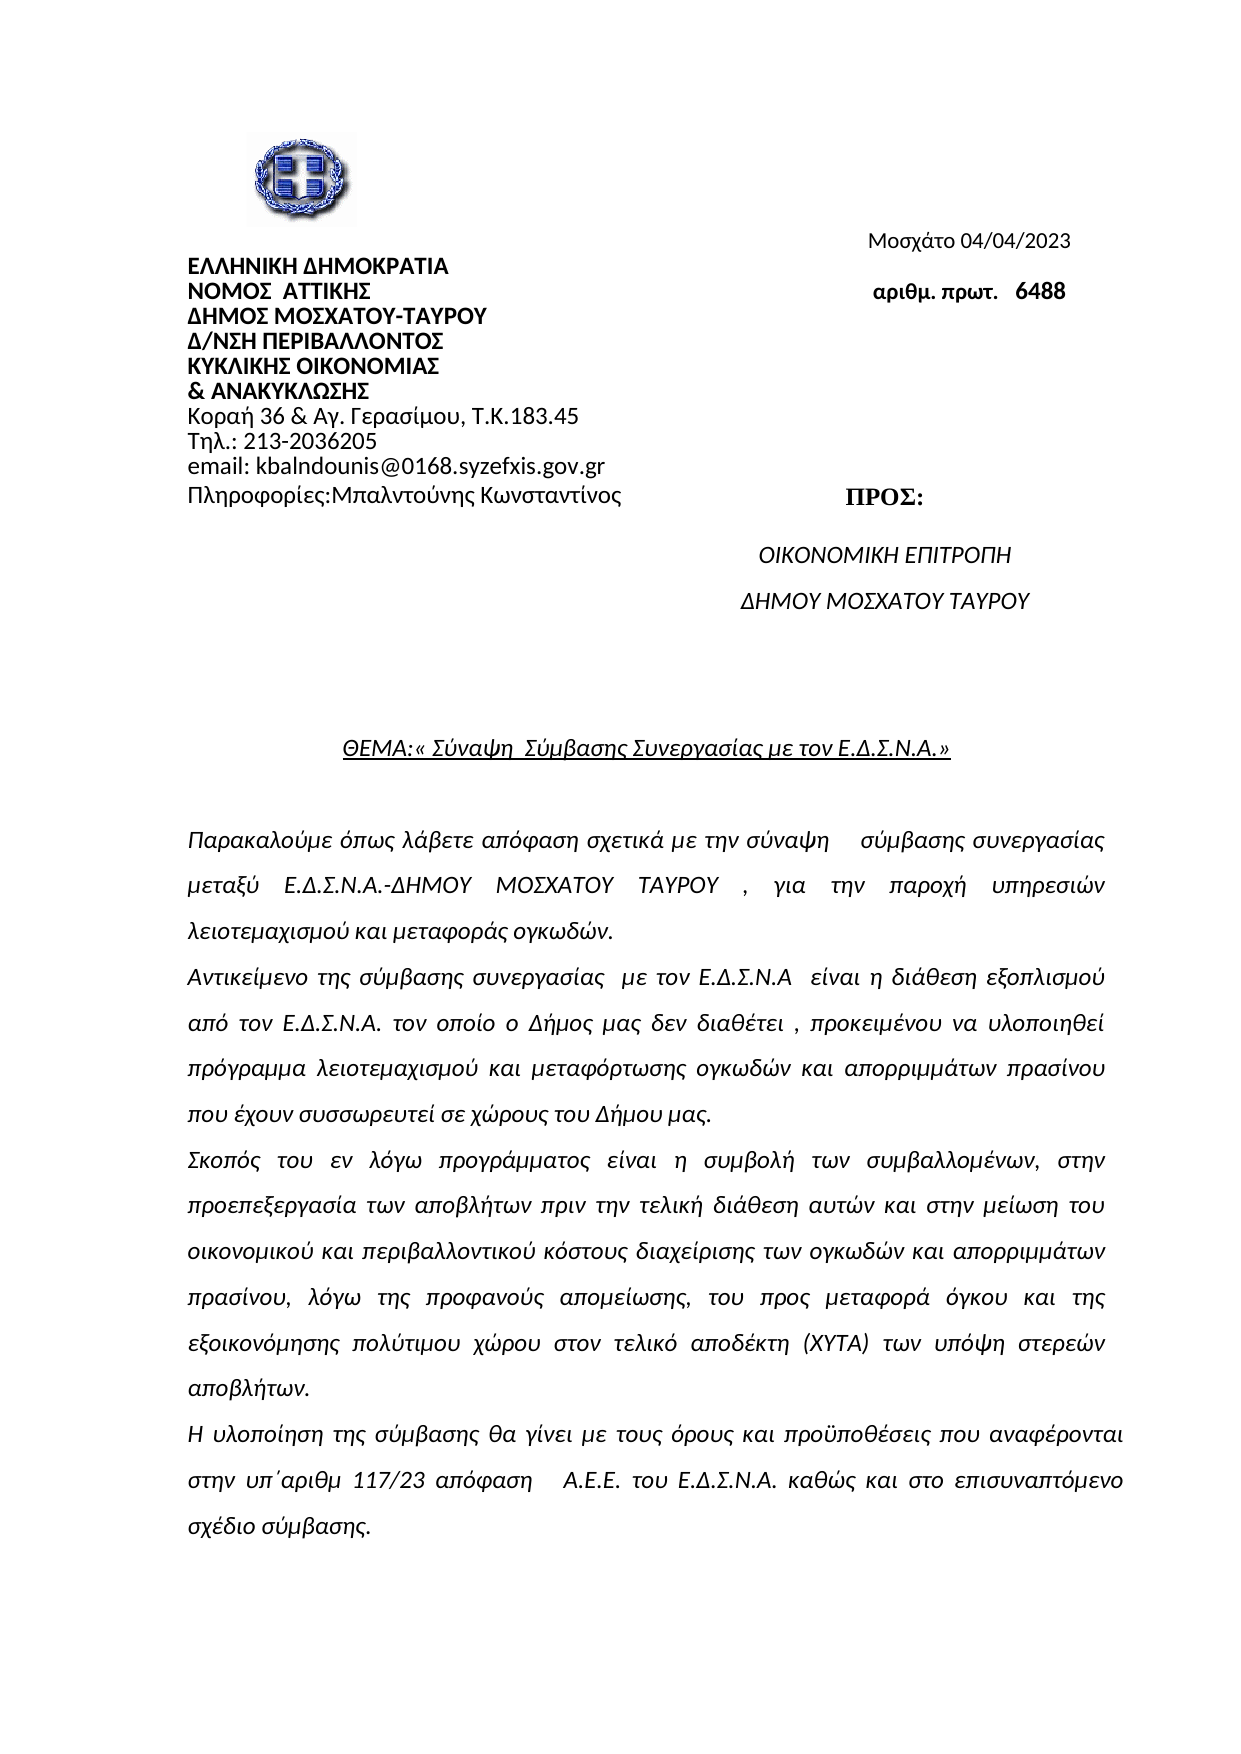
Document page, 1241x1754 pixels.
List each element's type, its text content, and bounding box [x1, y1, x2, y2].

text Πληροφορίες:Μπαλντούνης Κωνσταντίνος [187, 479, 1106, 510]
text ΚΥΚΛΙΚΗΣ ΟΙΚΟΝΟΜΙΑΣ [187, 354, 1106, 379]
text email: kbalndounis@0168.syzefxis.gov.gr [187, 454, 1106, 479]
text ΘΕΜΑ:« Σύναψη Σύμβασης Συνεργασίας με τον Ε.Δ.Σ.Ν.Α.» [187, 732, 1106, 763]
text Μοσχάτο 04/04/2023 [187, 226, 1106, 254]
text Η υλοποίηση της σύμβασης θα γίνει με τους όρους και προϋποθέσεις που αναφέρονται στην υπ΄αριθμ 117/23 απόφαση Α.Ε.Ε. του Ε.Δ.Σ.Ν.Α. καθώς και στο επισυναπτόμενο σχέδιο σύμβασης. [187, 1418, 1125, 1540]
text Κοραή 36 & Αγ. Γερασίμου, Τ.Κ.183.45 [187, 404, 1106, 429]
text Δ/ΝΣΗ ΠΕΡΙΒΑΛΛΟΝΤΟΣ [187, 329, 1106, 354]
text ΝΟΜΟΣ ΑΤΤΙΚΗΣ αριθμ. πρωτ. 6488 [187, 279, 1106, 304]
text Σκοπός του εν λόγω προγράμματος είναι η συμβολή των συμβαλλομένων, στην προεπεξεργασία των αποβλήτων πριν την τελική διάθεση αυτών και στην μείωση του οικονομικού και περιβαλλοντικού κόστους διαχείρισης των ογκωδών και απορριμμάτων πρασίνου, λόγω της προφανούς απομείωσης, του προς μεταφορά όγκου και της εξοικονόμησης πολύτιμου χώρου στον τελικό αποδέκτη (ΧΥΤΑ) των υπόψη στερεών αποβλήτων. [187, 1144, 1106, 1403]
picture [246, 132, 358, 227]
text Τηλ.: 213-2036205 [187, 429, 1106, 454]
text ΕΛΛΗΝΙΚΗ ΔΗΜΟΚΡΑΤΙΑ [187, 254, 1106, 279]
text ΔΗΜΟΣ ΜΟΣΧΑΤΟΥ-ΤΑΥΡΟΥ [187, 304, 1106, 329]
text Αντικείμενο της σύμβασης συνεργασίας με τον Ε.Δ.Σ.Ν.Α είναι η διάθεση εξοπλισμού από τον Ε.Δ.Σ.Ν.Α. τον οποίο ο Δήμος μας δεν διαθέτει , προκειμένου να υλοποιηθεί πρόγραμμα λειοτεμαχισμού και μεταφόρτωσης ογκωδών και απορριμμάτων πρασίνου που έχουν συσσωρευτεί σε χώρους του Δήμου μας. [187, 961, 1106, 1129]
text & ΑΝΑΚΥΚΛΩΣΗΣ [187, 379, 1106, 404]
text Παρακαλούμε όπως λάβετε απόφαση σχετικά με την σύναψη σύμβασης συνεργασίας μεταξύ Ε.Δ.Σ.Ν.Α.-ΔΗΜΟΥ ΜΟΣΧΑΤΟΥ ΤΑΥΡΟΥ , για την παροχή υπηρεσιών λειοτεμαχισμού και μεταφοράς ογκωδών. [187, 824, 1106, 946]
